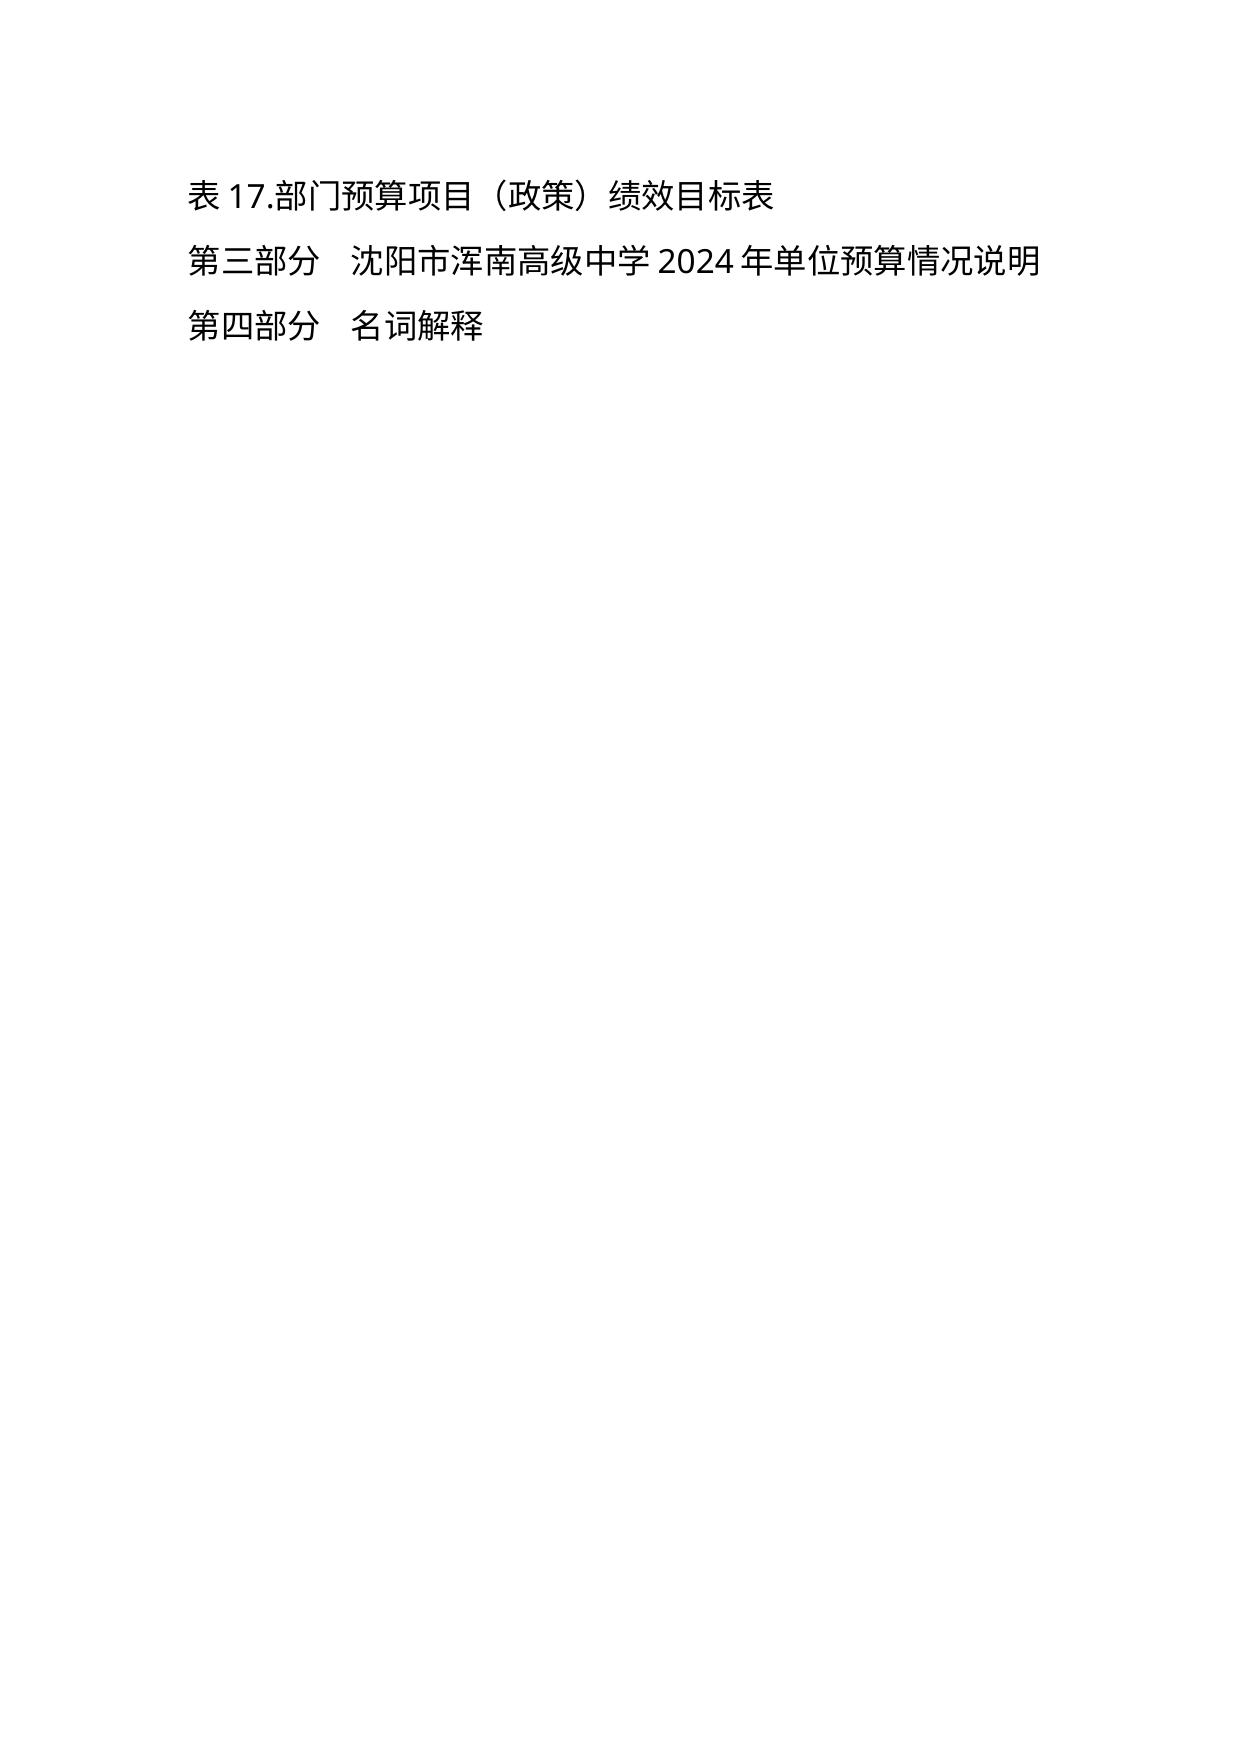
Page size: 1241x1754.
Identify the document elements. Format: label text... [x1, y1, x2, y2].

text 第四部分 名词解释 [187, 292, 1053, 357]
text 表17.部门预算项目（政策）绩效目标表 [187, 162, 1053, 227]
text 第三部分 沈阳市浑南高级中学2024年单位预算情况说明 [187, 227, 1053, 292]
